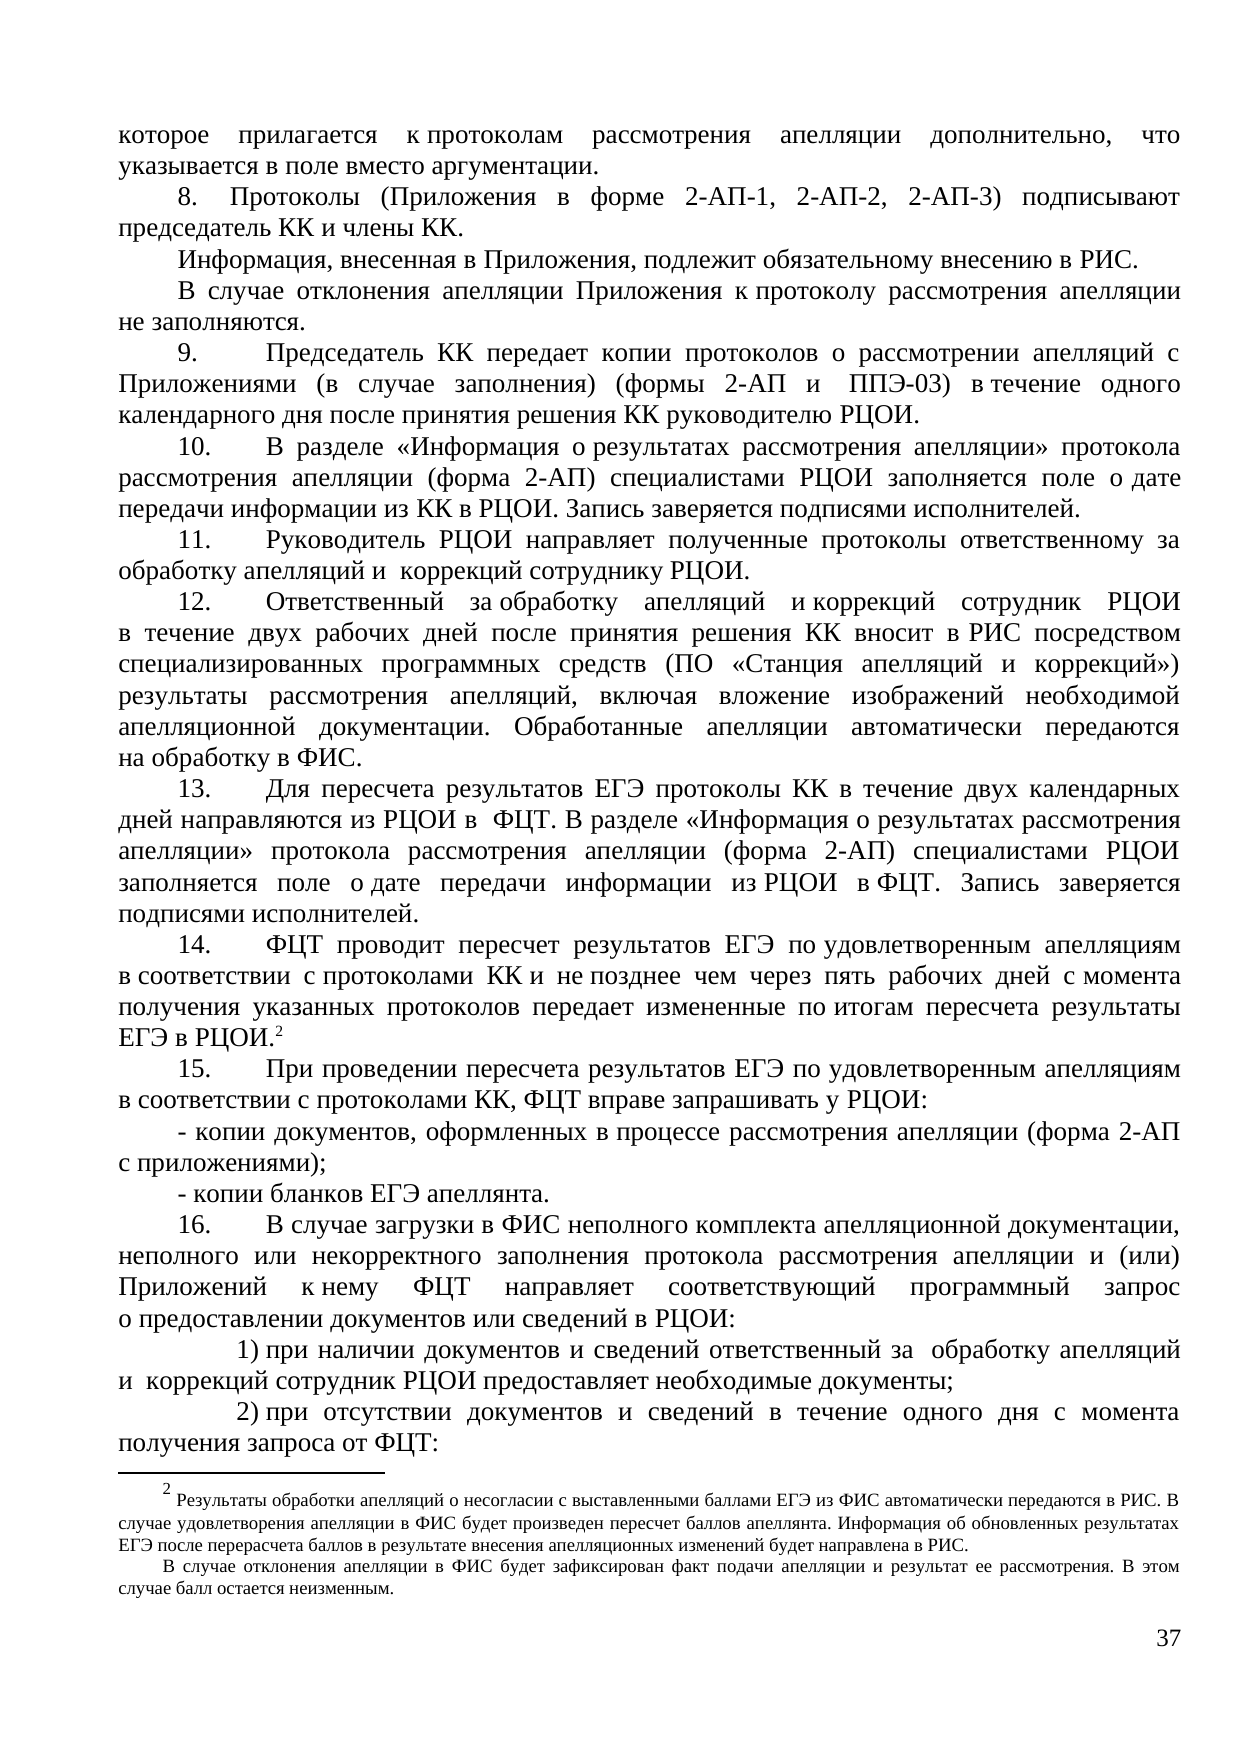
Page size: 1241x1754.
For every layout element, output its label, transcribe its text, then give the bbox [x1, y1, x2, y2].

list Руководитель РЦОИ направляет полученные протоколы ответственному за обработку апелляций и коррекций сотруднику РЦОИ. [118, 523, 1181, 585]
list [118, 118, 1181, 180]
list В случае загрузки в ФИС неполного комплекта апелляционной документации, неполного или некорректного заполнения протокола рассмотрения апелляции и (или) Приложений к нему ФЦТ направляет соответствующий программный запрос о предоставлении документов или сведений в РЦОИ: [118, 1208, 1181, 1333]
list - копии бланков ЕГЭ апеллянта. [118, 1177, 1181, 1208]
text Информация, внесенная в Приложения, подлежит обязательному внесению в РИС. [118, 243, 1181, 274]
text В случае отклонения апелляции Приложения к протоколу рассмотрения апелляции не заполняются. [118, 274, 1181, 336]
list При проведении пересчета результатов ЕГЭ по удовлетворенным апелляциям в соответствии с протоколами КК, ФЦТ вправе запрашивать у РЦОИ: [118, 1052, 1181, 1115]
list - копии документов, оформленных в процессе рассмотрения апелляции (форма 2-АП с приложениями); [118, 1115, 1181, 1177]
list при отсутствии документов и сведений в течение одного дня с момента получения запроса от ФЦТ: [118, 1395, 1181, 1457]
list Протоколы (Приложения в форме 2-АП-1, 2-АП-2, 2-АП-3) подписывают председатель КК и члены КК. [118, 180, 1181, 243]
list Ответственный за обработку апелляций и коррекций сотрудник РЦОИ в течение двух рабочих дней после принятия решения КК вносит в РИС посредством специализированных программных средств (ПО «Станция апелляций и коррекций») результаты рассмотрения апелляций, включая вложение изображений необходимой апелляционной документации. Обработанные апелляции автоматически передаются на обработку в ФИС. [118, 585, 1181, 772]
list ФЦТ проводит пересчет результатов ЕГЭ по удовлетворенным апелляциям в соответствии с протоколами КК и не позднее чем через пять рабочих дней с момента получения указанных протоколов передает измененные по итогам пересчета результаты ЕГЭ в РЦОИ. [118, 928, 1181, 1052]
list при наличии документов и сведений ответственный за обработку апелляций и коррекций сотрудник РЦОИ предоставляет необходимые документы; [118, 1333, 1181, 1395]
list Председатель КК передает копии протоколов о рассмотрении апелляций с Приложениями (в случае заполнения) (формы 2-АП и ППЭ-03) в течение одного календарного дня после принятия решения КК руководителю РЦОИ. [118, 336, 1181, 429]
list Для пересчета результатов ЕГЭ протоколы КК в течение двух календарных дней направляются из РЦОИ в ФЦТ. В разделе «Информация о результатах рассмотрения апелляции» протокола рассмотрения апелляции (форма 2-АП) специалистами РЦОИ заполняется поле о дате передачи информации из РЦОИ в ФЦТ. Запись заверяется подписями исполнителей. [118, 772, 1181, 928]
list В разделе «Информация о результатах рассмотрения апелляции» протокола рассмотрения апелляции (форма 2-АП) специалистами РЦОИ заполняется поле о дате передачи информации из КК в РЦОИ. Запись заверяется подписями исполнителей. [118, 429, 1181, 523]
